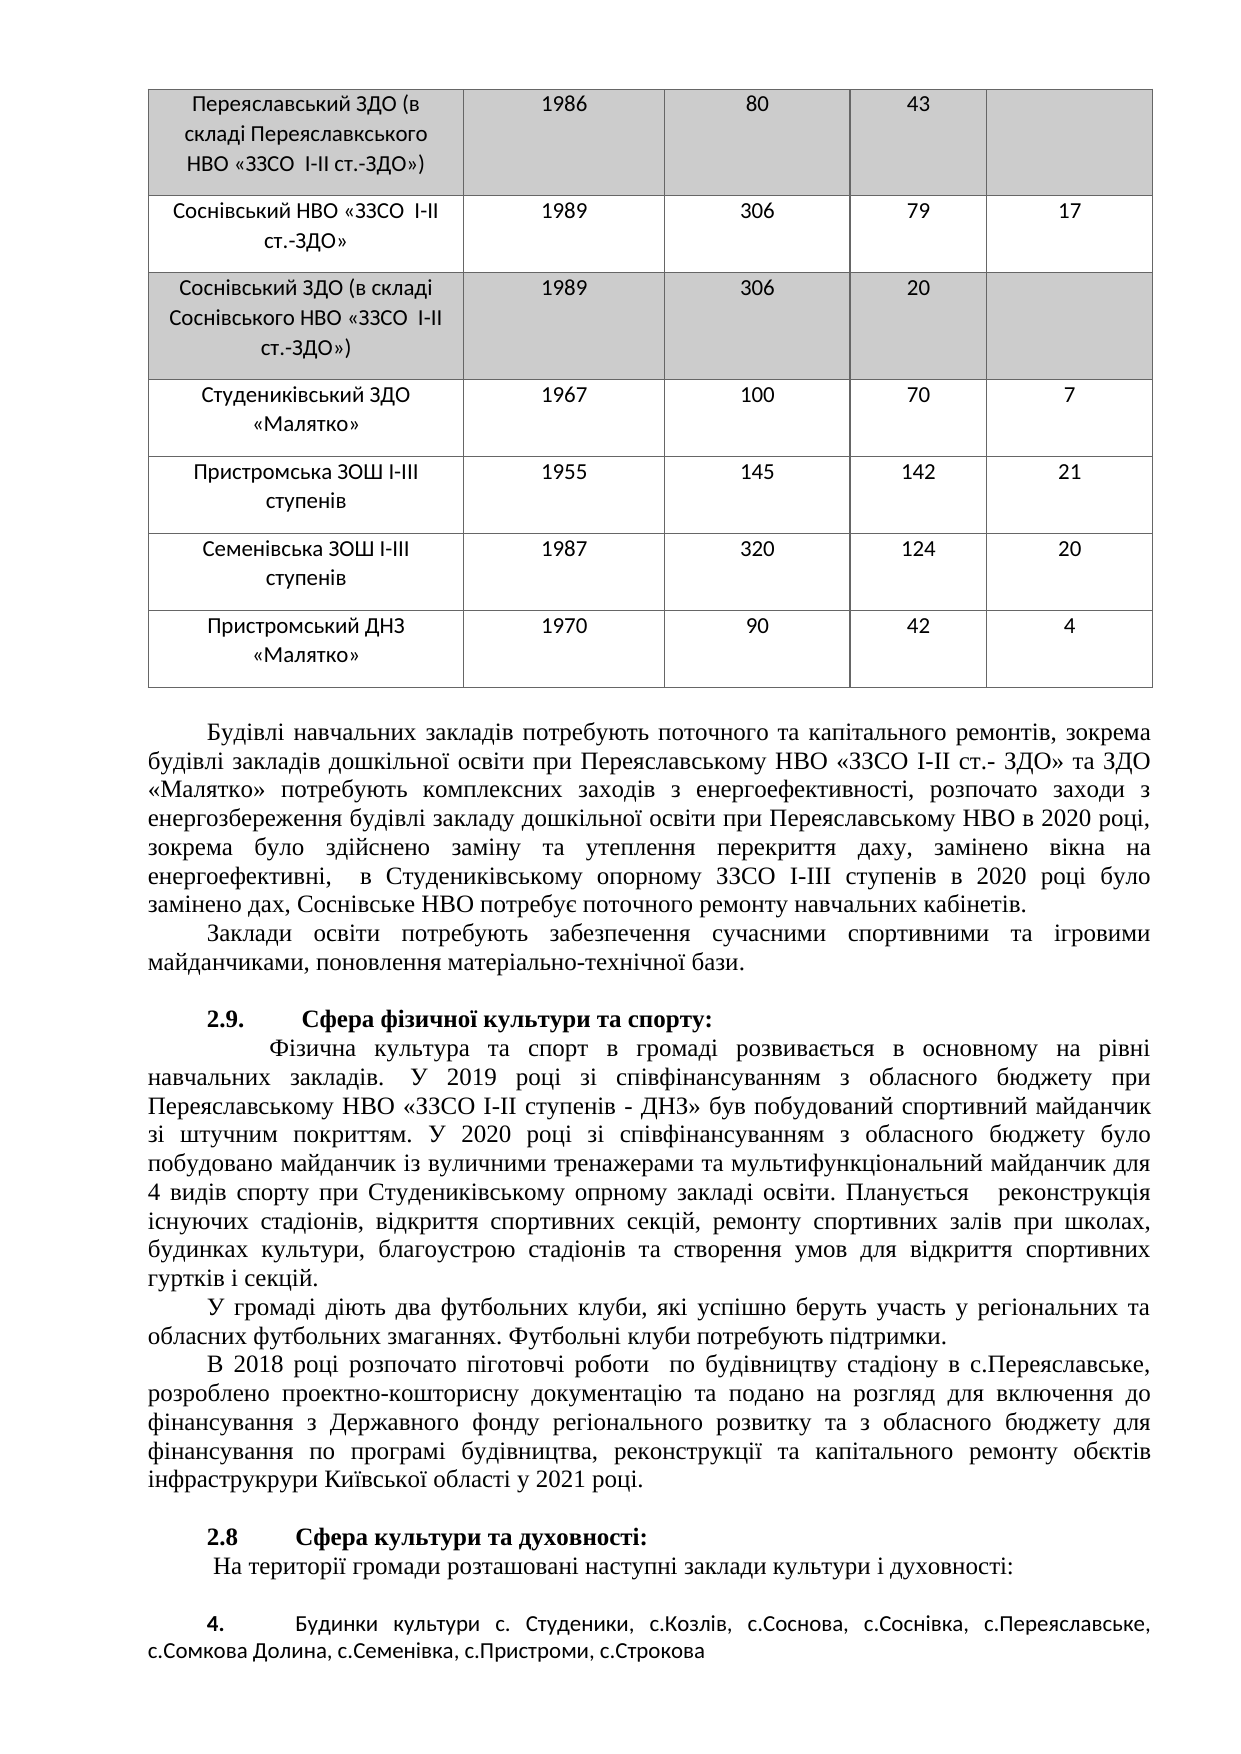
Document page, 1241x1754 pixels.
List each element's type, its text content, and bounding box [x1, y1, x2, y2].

table_cell 1955 [464, 457, 664, 533]
table_cell 79 [851, 196, 986, 272]
table_cell 306 [665, 273, 849, 379]
table_cell 4 [987, 611, 1152, 687]
table_cell 90 [665, 611, 849, 687]
table_cell Переяславський ЗДО (в складі Переяславкського НВО «ЗЗСО І-ІІ ст.-ЗДО») [149, 90, 463, 195]
table_cell Студениківський ЗДО «Малятко» [149, 380, 463, 456]
table_cell 142 [851, 457, 986, 533]
table_cell 306 [665, 196, 849, 272]
text Фізична культура та спорт в громаді розвивається в основному на рівні навчальних закладів. У 2019 році зі співфінансуванням з обласного бюджету при Переяславському НВО «ЗЗСО І-ІІ ступенів - ДНЗ» був побудований спортивний майданчик зі штучним покриттям. У 2020 році зі співфінансуванням з обласного бюджету було побудовано майданчик із вуличними тренажерами та мультифункціональний майданчик для 4 видів спорту при Студениківському опрному закладі освіти. Планується реконструкція існуючих стадіонів, відкриття спортивних секцій, ремонту спортивних залів при школах, будинках культури, благоустрою стадіонів та створення умов для відкриття спортивних гуртків і секцій. [148, 1033, 1152, 1292]
table_cell 70 [851, 380, 986, 456]
table_cell Соснівський ЗДО (в складі Соснівського НВО «ЗЗСО І-ІІ ст.-ЗДО») [149, 273, 463, 379]
table_cell [987, 90, 1152, 195]
table_cell Соснівський НВО «ЗЗСО І-ІІ ст.-ЗДО» [149, 196, 463, 272]
text Заклади освіти потребують забезпечення сучасними спортивними та ігровими майданчиками, поновлення матеріально-технічної бази. [148, 918, 1152, 976]
list Будинки культури с. Студеники, с.Козлів, с.Соснова, с.Соснівка, с.Переяславське, с.Сомкова Долина, с.Семенівка, с.Пристроми, с.Строкова [148, 1609, 1152, 1665]
table_cell Семенівська ЗОШ І-ІІІ ступенів [149, 534, 463, 610]
table_cell 1967 [464, 380, 664, 456]
table_cell 1989 [464, 196, 664, 272]
table_cell 1987 [464, 534, 664, 610]
table_cell 124 [851, 534, 986, 610]
table_cell [987, 273, 1152, 379]
table_cell 43 [851, 90, 986, 195]
table_cell 1970 [464, 611, 664, 687]
table_cell Пристромська ЗОШ І-ІІІ ступенів [149, 457, 463, 533]
list Сфера фізичної культури та спорту: [148, 1004, 1152, 1033]
text В 2018 році розпочато піготовчі роботи по будівництву стадіону в с.Переяславське, розроблено проектно-кошторисну документацію та подано на розгляд для включення до фінансування з Державного фонду регіонального розвитку та з обласного бюджету для фінансування по програмі будівництва, реконструкції та капітального ремонту обєктів інфраструкрури Київської області у 2021 році. [148, 1349, 1152, 1493]
table_cell 80 [665, 90, 849, 195]
table_cell 1989 [464, 273, 664, 379]
table_cell 20 [851, 273, 986, 379]
table_cell 320 [665, 534, 849, 610]
table_cell 100 [665, 380, 849, 456]
text На території громади розташовані наступні заклади культури і духовності: [148, 1551, 1152, 1579]
table_cell 145 [665, 457, 849, 533]
text Будівлі навчальних закладів потребують поточного та капітального ремонтів, зокрема будівлі закладів дошкільної освіти при Переяславському НВО «ЗЗСО І-ІІ ст.- ЗДО» та ЗДО «Малятко» потребують комплексних заходів з енергоефективності, розпочато заходи з енергозбереження будівлі закладу дошкільної освіти при Переяславському НВО в 2020 році, зокрема було здійснено заміну та утеплення перекриття даху, замінено вікна на енергоефективні, в Студениківському опорному ЗЗСО І-ІІІ ступенів в 2020 році було замінено дах, Соснівське НВО потребує поточного ремонту навчальних кабінетів. [148, 717, 1152, 918]
table_cell 17 [987, 196, 1152, 272]
table_cell Пристромський ДНЗ «Малятко» [149, 611, 463, 687]
table_cell 21 [987, 457, 1152, 533]
text У громаді діють два футбольних клуби, які успішно беруть участь у регіональних та обласних футбольних змаганнях. Футбольні клуби потребують підтримки. [148, 1292, 1152, 1349]
table_cell 42 [851, 611, 986, 687]
list Сфера культури та духовності: [148, 1522, 1152, 1551]
table_cell 20 [987, 534, 1152, 610]
table_cell 1986 [464, 90, 664, 195]
table_cell 7 [987, 380, 1152, 456]
